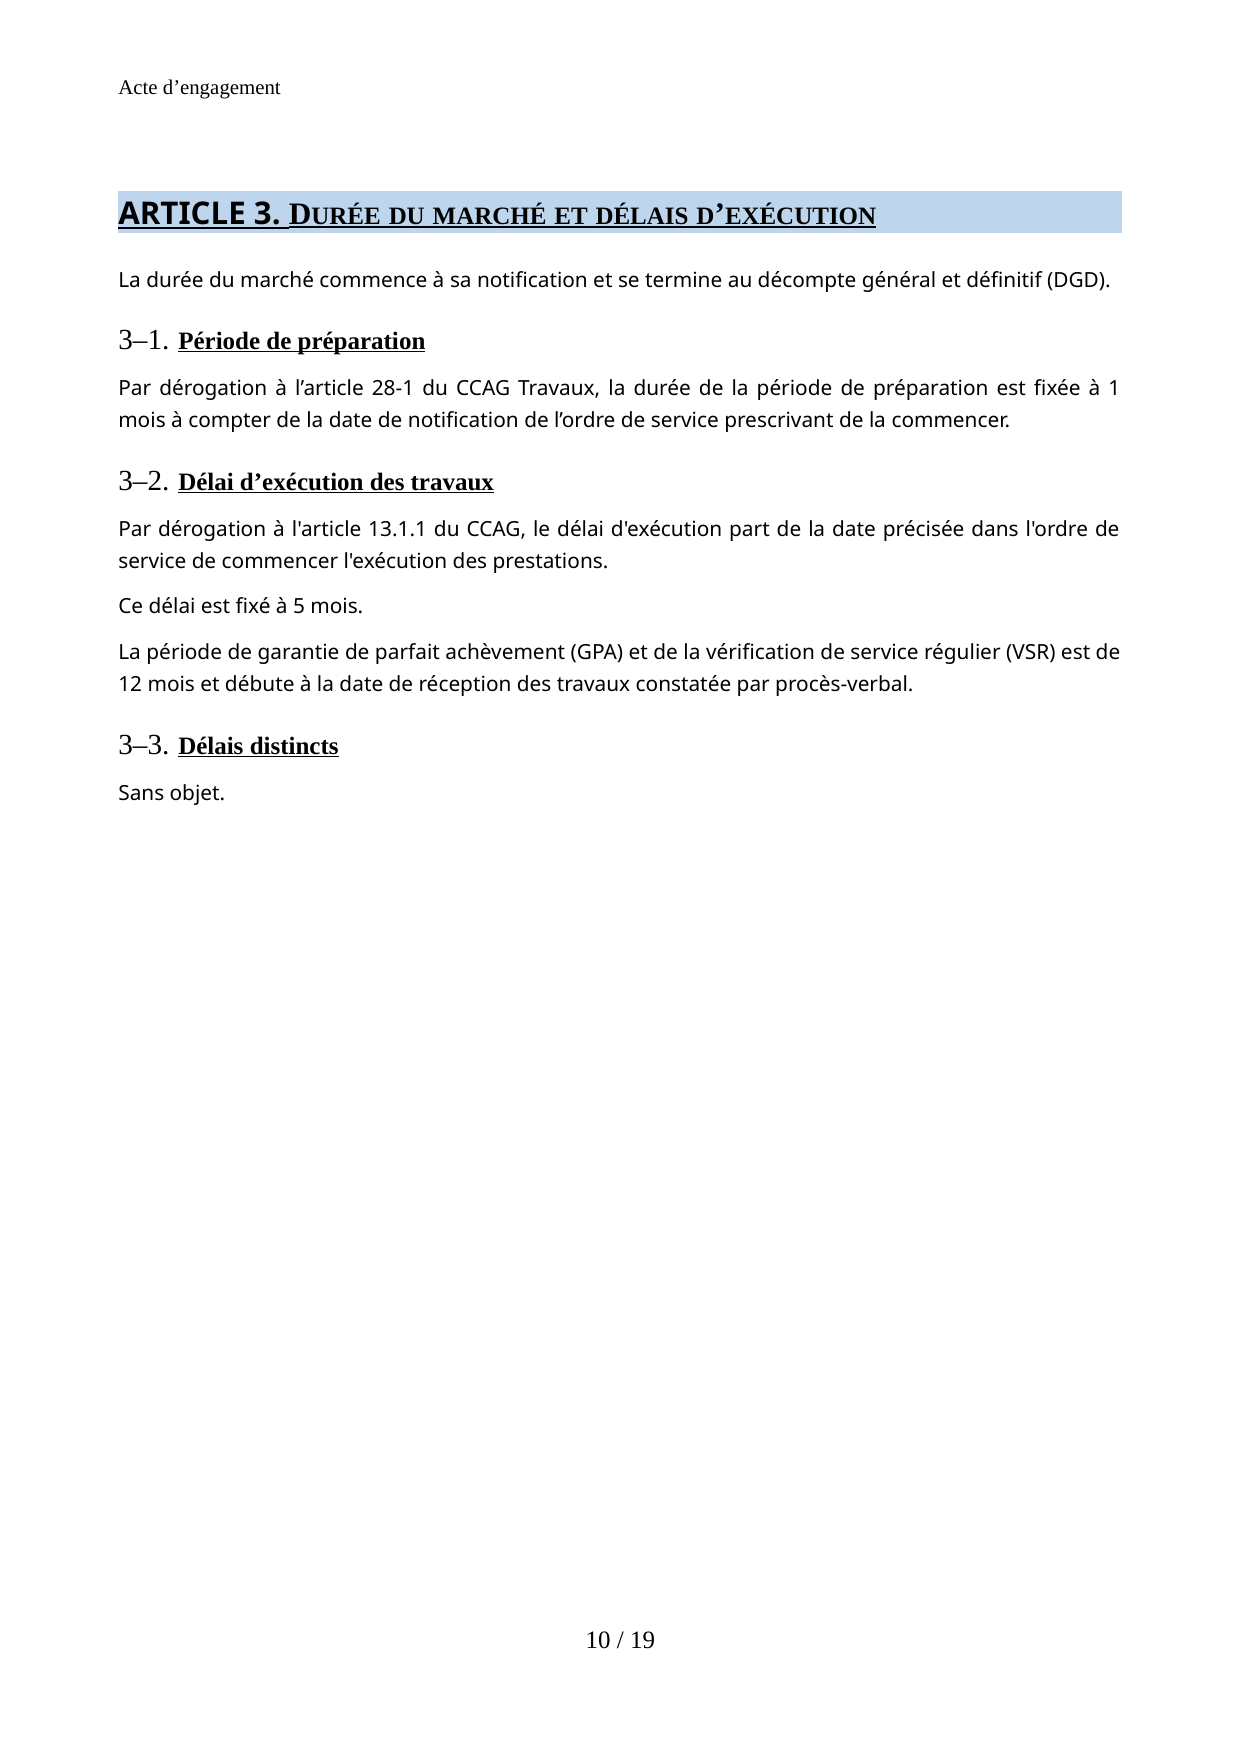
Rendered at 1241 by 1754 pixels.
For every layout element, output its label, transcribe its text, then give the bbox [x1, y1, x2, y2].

text Sans objet. [118, 778, 1122, 806]
text Ce délai est fixé à 5 mois. [118, 592, 1122, 620]
subtitle Délai d’exécution des travaux [118, 463, 1122, 497]
subtitle Délais distincts [118, 727, 1122, 760]
subtitle Période de préparation [118, 322, 1122, 356]
subtitle Durée du marché et délais d’exécution [118, 191, 1122, 233]
text La période de garantie de parfait achèvement (GPA) et de la vérification de service régulier (VSR) est de 12 mois et débute à la date de réception des travaux constatée par procès-verbal. [118, 637, 1122, 698]
text La durée du marché commence à sa notification et se termine au décompte général et définitif (DGD). [118, 265, 1122, 293]
text Par dérogation à l’article 28-1 du CCAG Travaux, la durée de la période de préparation est fixée à 1 mois à compter de la date de notification de l’ordre de service prescrivant de la commencer. [118, 373, 1122, 434]
text Par dérogation à l'article 13.1.1 du CCAG, le délai d'exécution part de la date précisée dans l'ordre de service de commencer l'exécution des prestations. [118, 514, 1122, 575]
